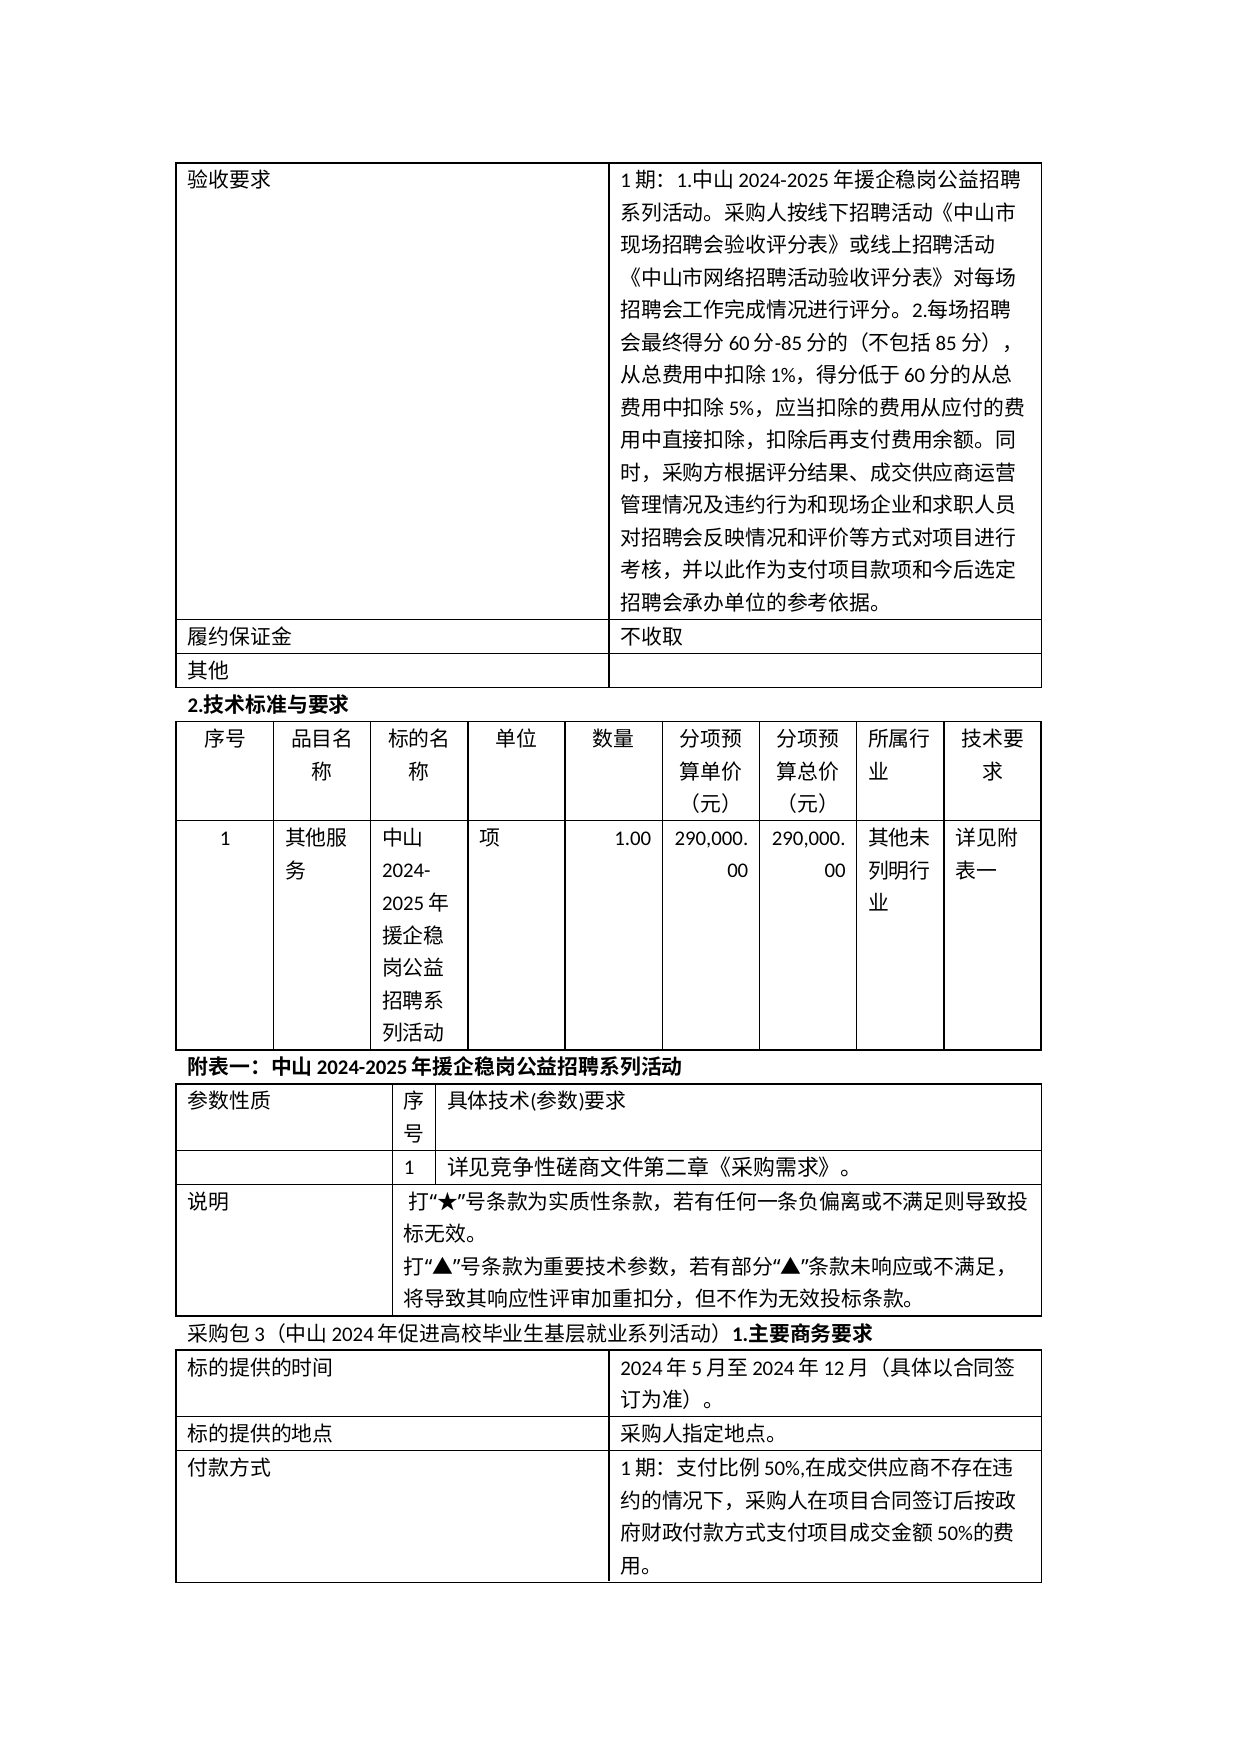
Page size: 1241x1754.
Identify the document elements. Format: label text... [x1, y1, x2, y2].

table_cell 1.00 [566, 821, 662, 1049]
text 附表一：中山2024-2025年援企稳岗公益招聘系列活动 [187, 1050, 1053, 1083]
table_cell 其他服务 [274, 821, 370, 1049]
table_cell 打“★”号条款为实质性条款，若有任何一条负偏离或不满足则导致投标无效。 打“▲”号条款为重要技术参数，若有部分“▲”条款未响应或不满足，将导致其响应性评审加重扣分，但不作为无效投标条款。 [393, 1185, 1041, 1315]
table_cell 1期：1.中山2024-2025年援企稳岗公益招聘系列活动。采购人按线下招聘活动《中山市现场招聘会验收评分表》或线上招聘活动《中山市网络招聘活动验收评分表》对每场招聘会工作完成情况进行评分。2.每场招聘会最终得分60分-85分的（不包括85分），从总费用中扣除1%，得分低于60分的从总费用中扣除5%，应当扣除的费用从应付的费用中直接扣除，扣除后再支付费用余额。同时，采购方根据评分结果、成交供应商运营管理情况及违约行为和现场企业和求职人员对招聘会反映情况和评价等方式对项目进行考核，并以此作为支付项目款项和今后选定招聘会承办单位的参考依据。 [610, 164, 1041, 618]
table_cell 1 [393, 1151, 435, 1183]
table_cell 履约保证金 [177, 620, 608, 653]
table_cell 不收取 [610, 620, 1041, 653]
table_cell 采购人指定地点。 [610, 1417, 1041, 1450]
text 2.技术标准与要求 [187, 688, 1053, 721]
table_header 2024年5月至2024年12月（具体以合同签订为准）。 [610, 1351, 1041, 1416]
table_header 参数性质 [177, 1085, 392, 1149]
table_cell 项 [469, 821, 564, 1049]
table_header 序号 [177, 722, 273, 820]
table_cell 290,000.00 [663, 821, 759, 1049]
table_cell 说明 [177, 1185, 392, 1315]
table_cell 付款方式 [177, 1451, 608, 1581]
table_header 分项预算总价（元） [760, 722, 856, 820]
table_cell 1 [177, 821, 273, 1049]
table_header 标的提供的时间 [177, 1351, 608, 1416]
table_cell [610, 654, 1041, 687]
table_header 标的名称 [371, 722, 467, 820]
table_cell 详见竞争性磋商文件第二章《采购需求》。 [436, 1151, 1041, 1183]
text 采购包3（中山2024年促进高校毕业生基层就业系列活动）1.主要商务要求 [187, 1317, 1053, 1349]
table_header 单位 [469, 722, 564, 820]
table_cell 详见附表一 [945, 821, 1040, 1049]
table_cell 其他 [177, 654, 608, 687]
table_header 序号 [393, 1085, 435, 1149]
table_header 所属行业 [857, 722, 943, 820]
table_cell 290,000.00 [760, 821, 856, 1049]
table_header 分项预算单价（元） [663, 722, 759, 820]
table_cell 其他未列明行业 [857, 821, 943, 1049]
table_header 品目名称 [274, 722, 370, 820]
table_cell 验收要求 [177, 164, 608, 618]
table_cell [610, 1451, 1041, 1581]
table_header 具体技术(参数)要求 [436, 1085, 1041, 1149]
table_cell 标的提供的地点 [177, 1417, 608, 1450]
table_cell 中山2024-2025年援企稳岗公益招聘系列活动 [371, 821, 467, 1049]
table_cell [177, 1151, 392, 1183]
table_header 技术要求 [945, 722, 1040, 820]
table_header 数量 [566, 722, 662, 820]
